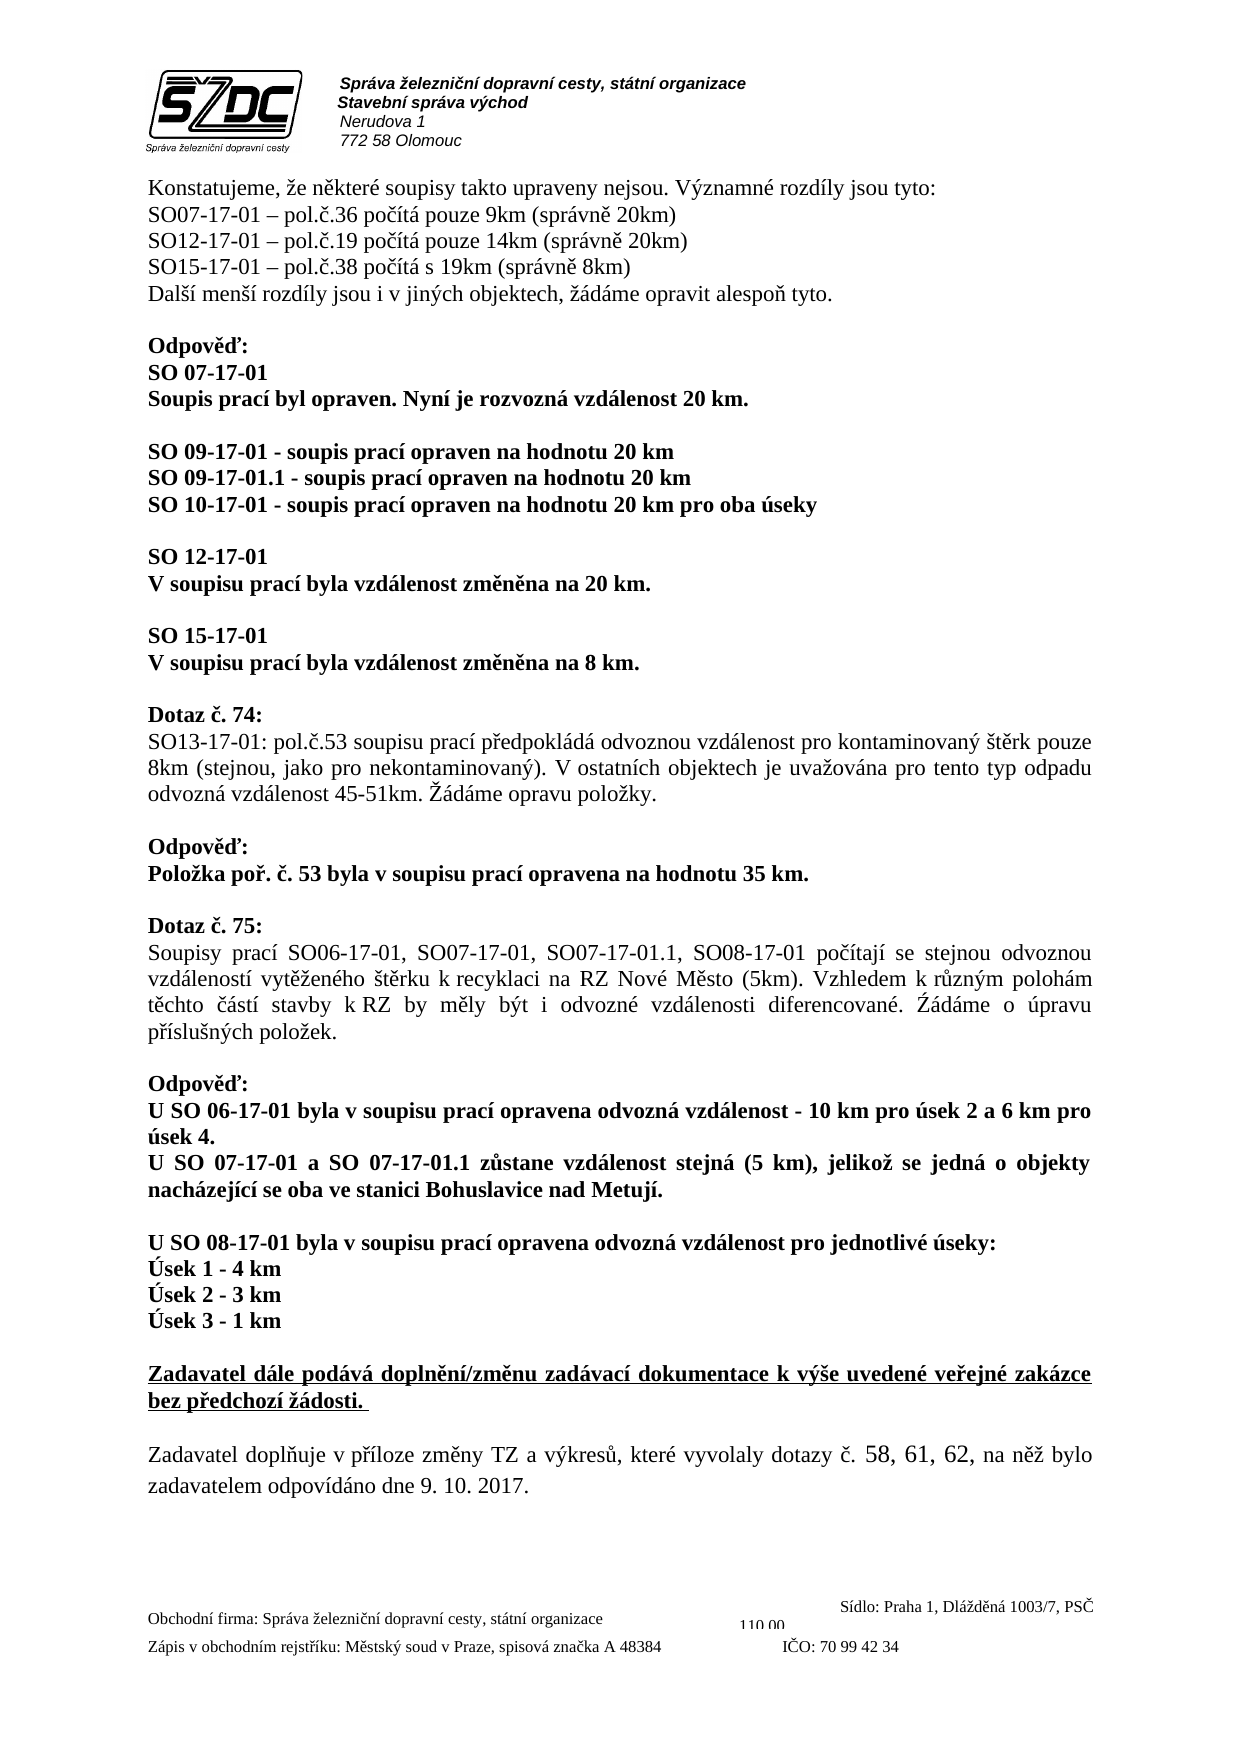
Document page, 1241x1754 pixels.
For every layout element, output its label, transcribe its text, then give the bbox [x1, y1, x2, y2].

text Odpověď: [148, 1070, 1093, 1097]
text V soupisu prací byla vzdálenost změněna na 8 km. [148, 649, 1093, 675]
text Úsek 2 - 3 km [148, 1281, 1093, 1308]
picture [145, 69, 303, 153]
text Odpověď: [148, 332, 1093, 359]
text SO 12-17-01 [148, 543, 1093, 570]
text Další menší rozdíly jsou i v jiných objektech, žádáme opravit alespoň tyto. [148, 280, 1093, 306]
text Zadavatel dále podává doplnění/změnu zadávací dokumentace k výše uvedené veřejné zakázce bez předchozí žádosti. [148, 1360, 1093, 1413]
text Úsek 1 - 4 km [148, 1255, 1093, 1281]
text SO 10-17-01 - soupis prací opraven na hodnotu 20 km pro oba úseky [148, 491, 1093, 517]
text Položka poř. č. 53 byla v soupisu prací opravena na hodnotu 35 km. [148, 859, 1093, 886]
text Soupis prací byl opraven. Nyní je rozvozná vzdálenost 20 km. [148, 385, 1093, 412]
text U SO 08-17-01 byla v soupisu prací opravena odvozná vzdálenost pro jednotlivé úseky: [148, 1228, 1093, 1255]
text Odpověď: [148, 833, 1093, 859]
text SO12-17-01 – pol.č.19 počítá pouze 14km (správně 20km) [148, 227, 1093, 253]
text SO15-17-01 – pol.č.38 počítá s 19km (správně 8km) [148, 253, 1093, 280]
text SO 15-17-01 [148, 622, 1093, 649]
text U SO 06-17-01 byla v soupisu prací opravena odvozná vzdálenost - 10 km pro úsek 2 a 6 km pro úsek 4. [148, 1097, 1093, 1149]
text SO 07-17-01 [148, 359, 1093, 385]
text Dotaz č. 75: [148, 912, 1093, 939]
text SO07-17-01 – pol.č.36 počítá pouze 9km (správně 20km) [148, 201, 1093, 227]
text Zadavatel doplňuje v příloze změny TZ a výkresů, které vyvolaly dotazy č. 58, 61, 62, na něž bylo zadavatelem odpovídáno dne 9. 10. 2017. [148, 1439, 1093, 1498]
text SO 09-17-01 - soupis prací opraven na hodnotu 20 km [148, 438, 1093, 464]
text Soupisy prací SO06-17-01, SO07-17-01, SO07-17-01.1, SO08-17-01 počítají se stejnou odvoznou vzdáleností vytěženého štěrku k recyklaci na RZ Nové Město (5km). Vzhledem k různým polohám těchto částí stavby k RZ by měly být i odvozné vzdálenosti diferencované. Źádáme o úpravu příslušných položek. [148, 939, 1093, 1044]
text U SO 07-17-01 a SO 07-17-01.1 zůstane vzdálenost stejná (5 km), jelikož se jedná o objekty nacházející se oba ve stanici Bohuslavice nad Metují. [148, 1149, 1093, 1202]
text V soupisu prací byla vzdálenost změněna na 20 km. [148, 570, 1093, 596]
text Dotaz č. 74: [148, 701, 1093, 728]
text SO 09-17-01.1 - soupis prací opraven na hodnotu 20 km [148, 464, 1093, 491]
text Úsek 3 - 1 km [148, 1308, 1093, 1334]
text SO13-17-01: pol.č.53 soupisu prací předpokládá odvoznou vzdálenost pro kontaminovaný štěrk pouze 8km (stejnou, jako pro nekontaminovaný). V ostatních objektech je uvažována pro tento typ odpadu odvozná vzdálenost 45-51km. Žádáme opravu položky. [148, 728, 1093, 807]
text Konstatujeme, že některé soupisy takto upraveny nejsou. Významné rozdíly jsou tyto: [148, 174, 1093, 201]
